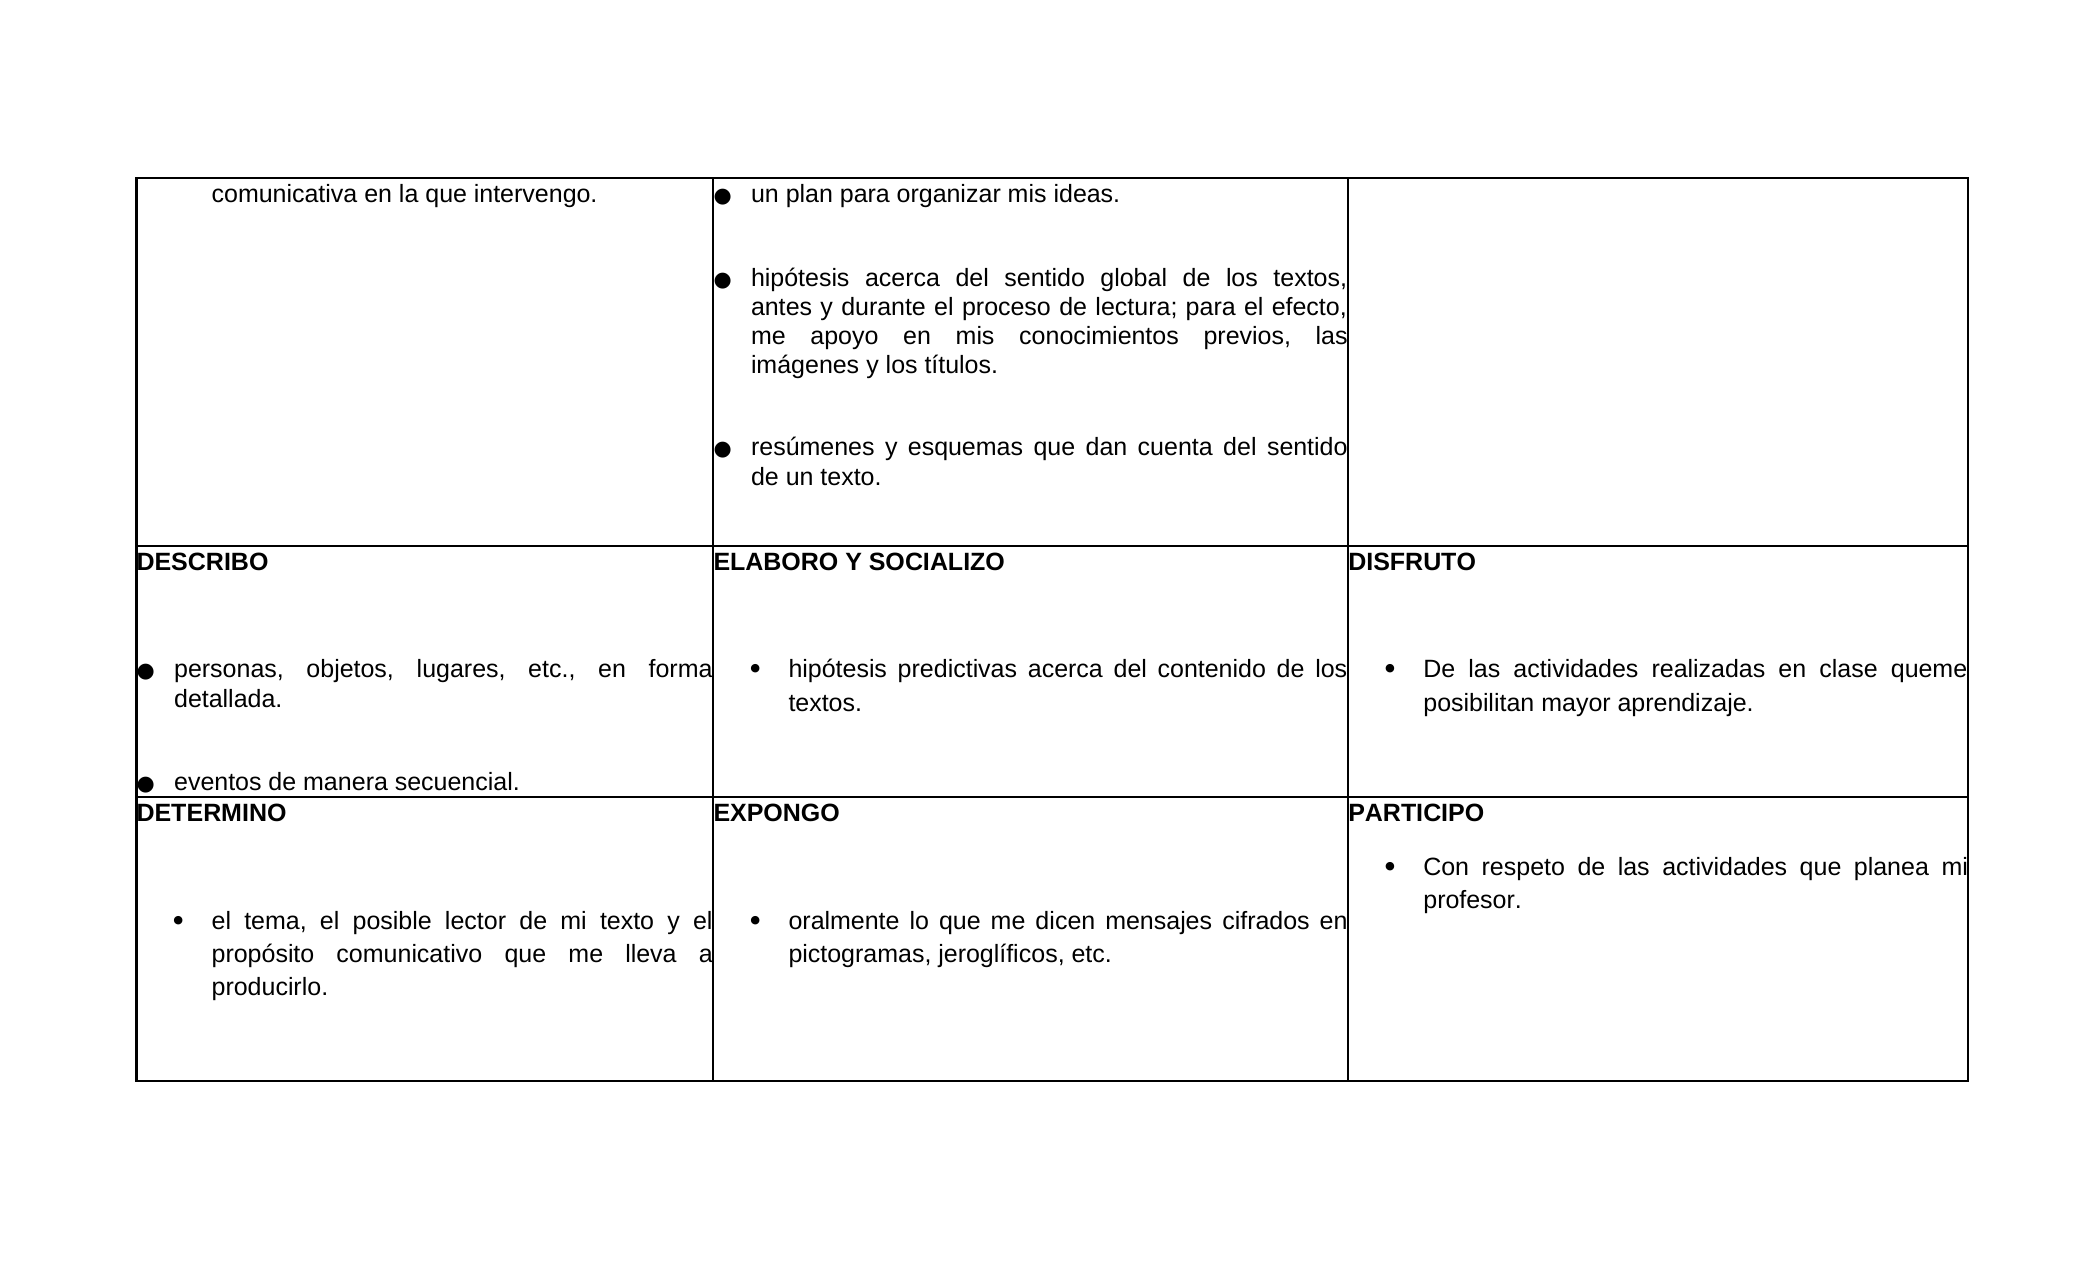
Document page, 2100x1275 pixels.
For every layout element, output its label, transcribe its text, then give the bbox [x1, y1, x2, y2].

table_cell DISFRUTO De las actividades realizadas en clase queme posibilitan mayor aprendizaje. [1349, 547, 1967, 796]
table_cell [1349, 798, 1967, 1080]
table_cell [138, 179, 712, 544]
table_cell ELABORO Y SOCIALIZO hipótesis predictivas acerca del contenido de los textos. [714, 547, 1347, 796]
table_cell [138, 798, 712, 1080]
table_cell DESCRIBO personas, objetos, lugares, etc., en forma detallada. eventos de manera secuencial. [138, 547, 712, 796]
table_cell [714, 798, 1347, 1080]
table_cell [1349, 179, 1967, 544]
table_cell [714, 179, 1347, 544]
